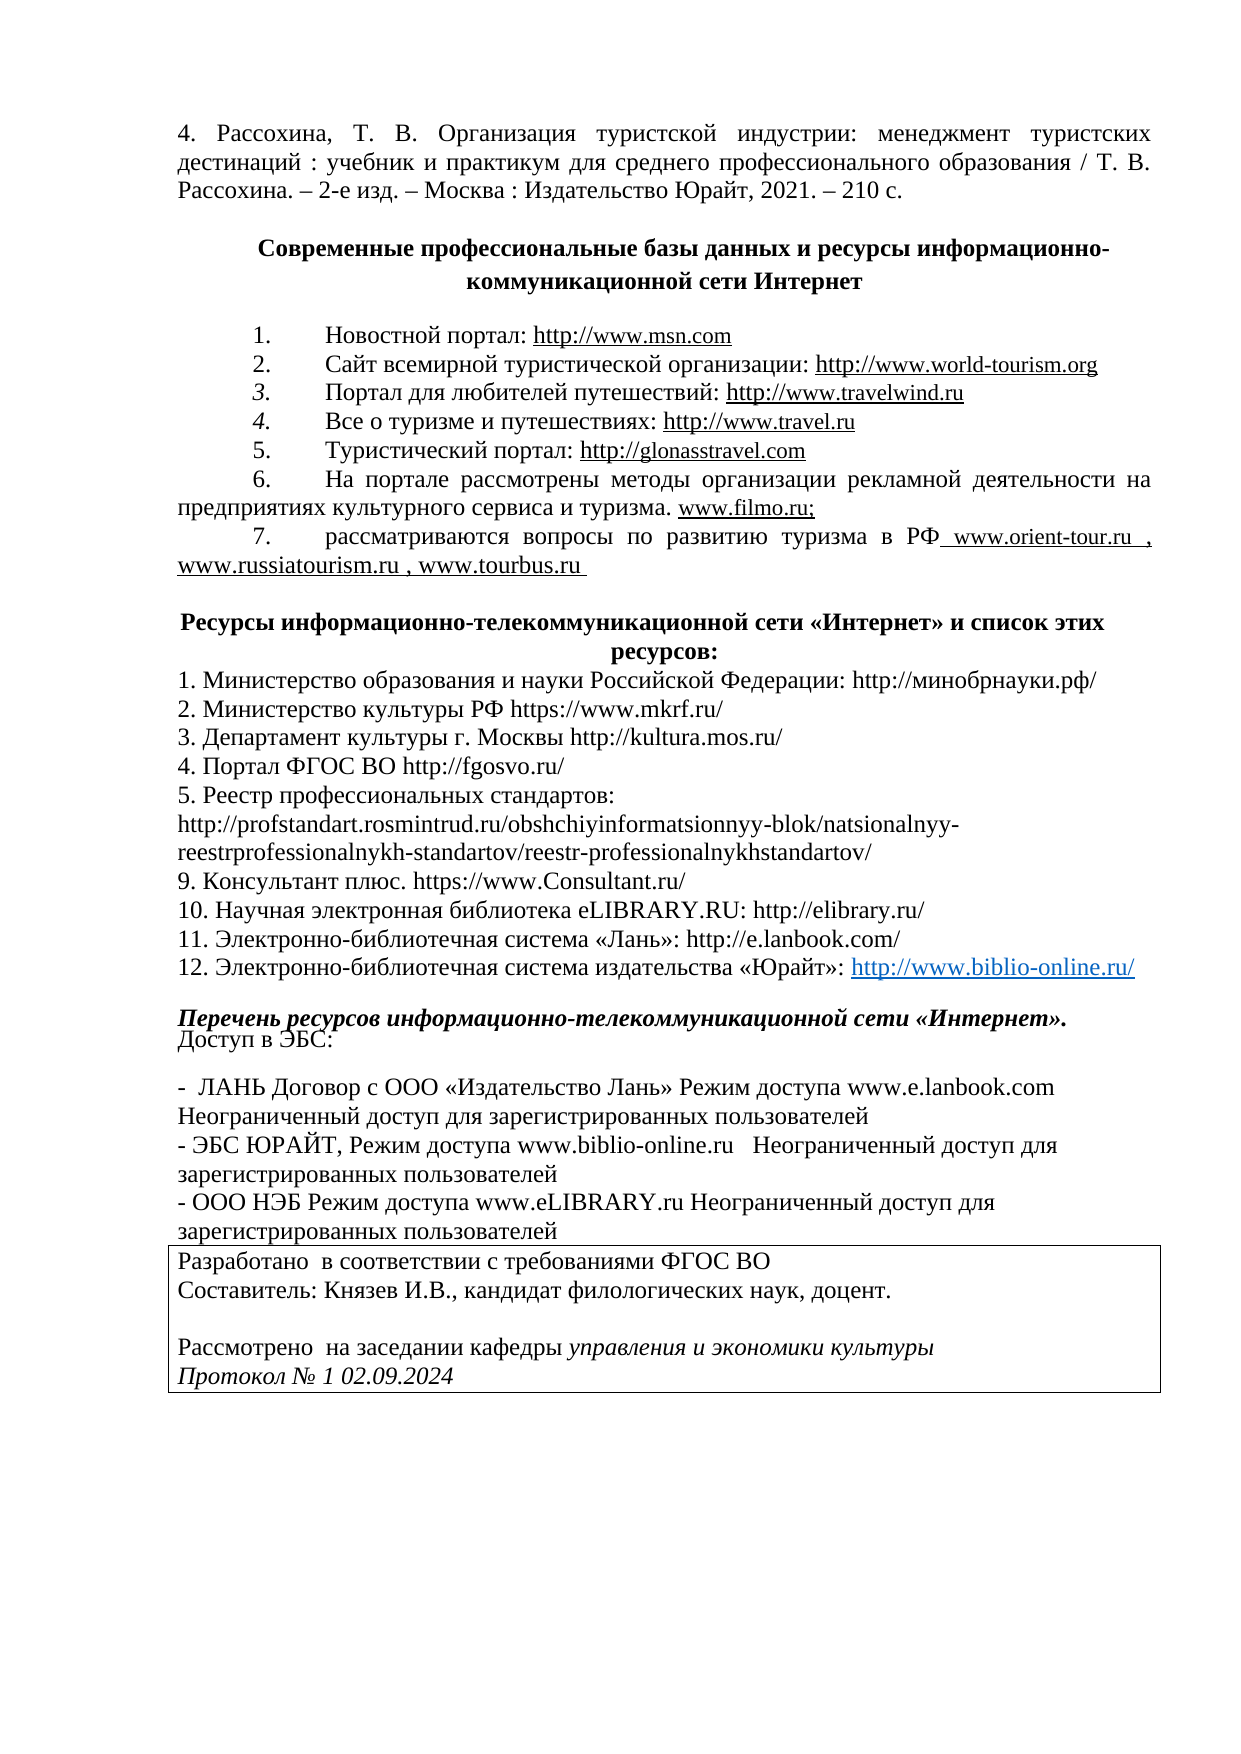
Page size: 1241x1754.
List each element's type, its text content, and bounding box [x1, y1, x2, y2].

text 3. Департамент культуры г. Москвы http://kultura.mos.ru/ [177, 722, 1152, 751]
text 11. Электронно-библиотечная система «Лань»: http://e.lanbook.com/ [177, 924, 1152, 952]
text 5. Реестр профессиональных стандартов: http://profstandart.rosmintrud.ru/obshchiyinformatsionnyy-blok/natsionalnyy-reestrprofessionalnykh-standartov/reestr-professionalnykhstandartov/ [177, 780, 1152, 866]
text 9. Консультант плюс. https://www.Consultant.ru/ [177, 866, 1152, 895]
text Ресурсы информационно-телекоммуникационной сети «Интернет» и список этих ресурсов: [133, 607, 1152, 665]
text Перечень ресурсов информационно-телекоммуникационной сети «Интернет». [177, 1010, 423, 1031]
text Составитель: Князев И.В., кандидат филологических наук, доцент. [177, 1275, 1152, 1303]
text 4. Портал ФГОС ВО http://fgosvo.ru/ [177, 751, 1152, 780]
text - ООО НЭБ Режим доступа www.eLIBRARY.ru Неограниченный доступ для зарегистрированных пользователей [177, 1187, 1152, 1245]
list Туристический портал: http://glonasstravel.com [177, 435, 1152, 464]
text 4. Рассохина, Т. В. Организация туристской индустрии: менеджмент туристских дестинаций : учебник и практикум для среднего профессионального образования / Т. В. Рассохина. – 2-е изд. – Москва : Издательство Юрайт, 2021. – 210 с. [177, 118, 1152, 204]
text - ЛАНЬ Договор с ООО «Издательство Лань» Режим доступа www.e.lanbook.com Неограниченный доступ для зарегистрированных пользователей [177, 1072, 1152, 1130]
text - ЭБС ЮРАЙТ, Режим доступа www.biblio-online.ru Неограниченный доступ для зарегистрированных пользователей [177, 1130, 1152, 1187]
text Разработано в соответствии с требованиями ФГОС ВО [169, 1246, 1160, 1275]
text Перечень ресурсов информационно-телекоммуникационной сети «Интернет». [423, 1010, 1152, 1031]
text Рассмотрено на заседании кафедры управления и экономики культуры [177, 1332, 1152, 1360]
text 2. Министерство культуры РФ https://www.mkrf.ru/ [177, 694, 1152, 722]
list Портал для любителей путешествий: http://www.travelwind.ru [177, 377, 1152, 406]
text Доступ в ЭБС: [191, 1031, 1152, 1052]
list Все о туризме и путешествиях: http://www.travel.ru [177, 406, 1152, 435]
list рассматриваются вопросы по развитию туризма в РФ www.orient-tour.ru , www.russiatourism.ru , www.tourbus.ru [177, 521, 1152, 579]
text 12. Электронно-библиотечная система издательства «Юрайт»: http://www.biblio-online.ru/ [177, 952, 1152, 981]
list Сайт всемирной туристической организации: http://www.world-tourism.org [177, 349, 1152, 377]
list На портале рассмотрены методы организации рекламной деятельности на предприятиях культурного сервиса и туризма. www.filmo.ru; [177, 464, 1152, 521]
text Современные профессиональные базы данных и ресурсы информационно-коммуникационной сети Интернет [177, 233, 1152, 295]
text Протокол № 1 02.09.2024 [169, 1360, 1160, 1392]
text 1. Министерство образования и науки Российской Федерации: http://минобрнауки.рф/ [177, 665, 1152, 694]
text 10. Научная электронная библиотека eLIBRARY.RU: http://elibrary.ru/ [177, 895, 1152, 924]
list Новостной портал: http://www.msn.com [177, 320, 1152, 349]
